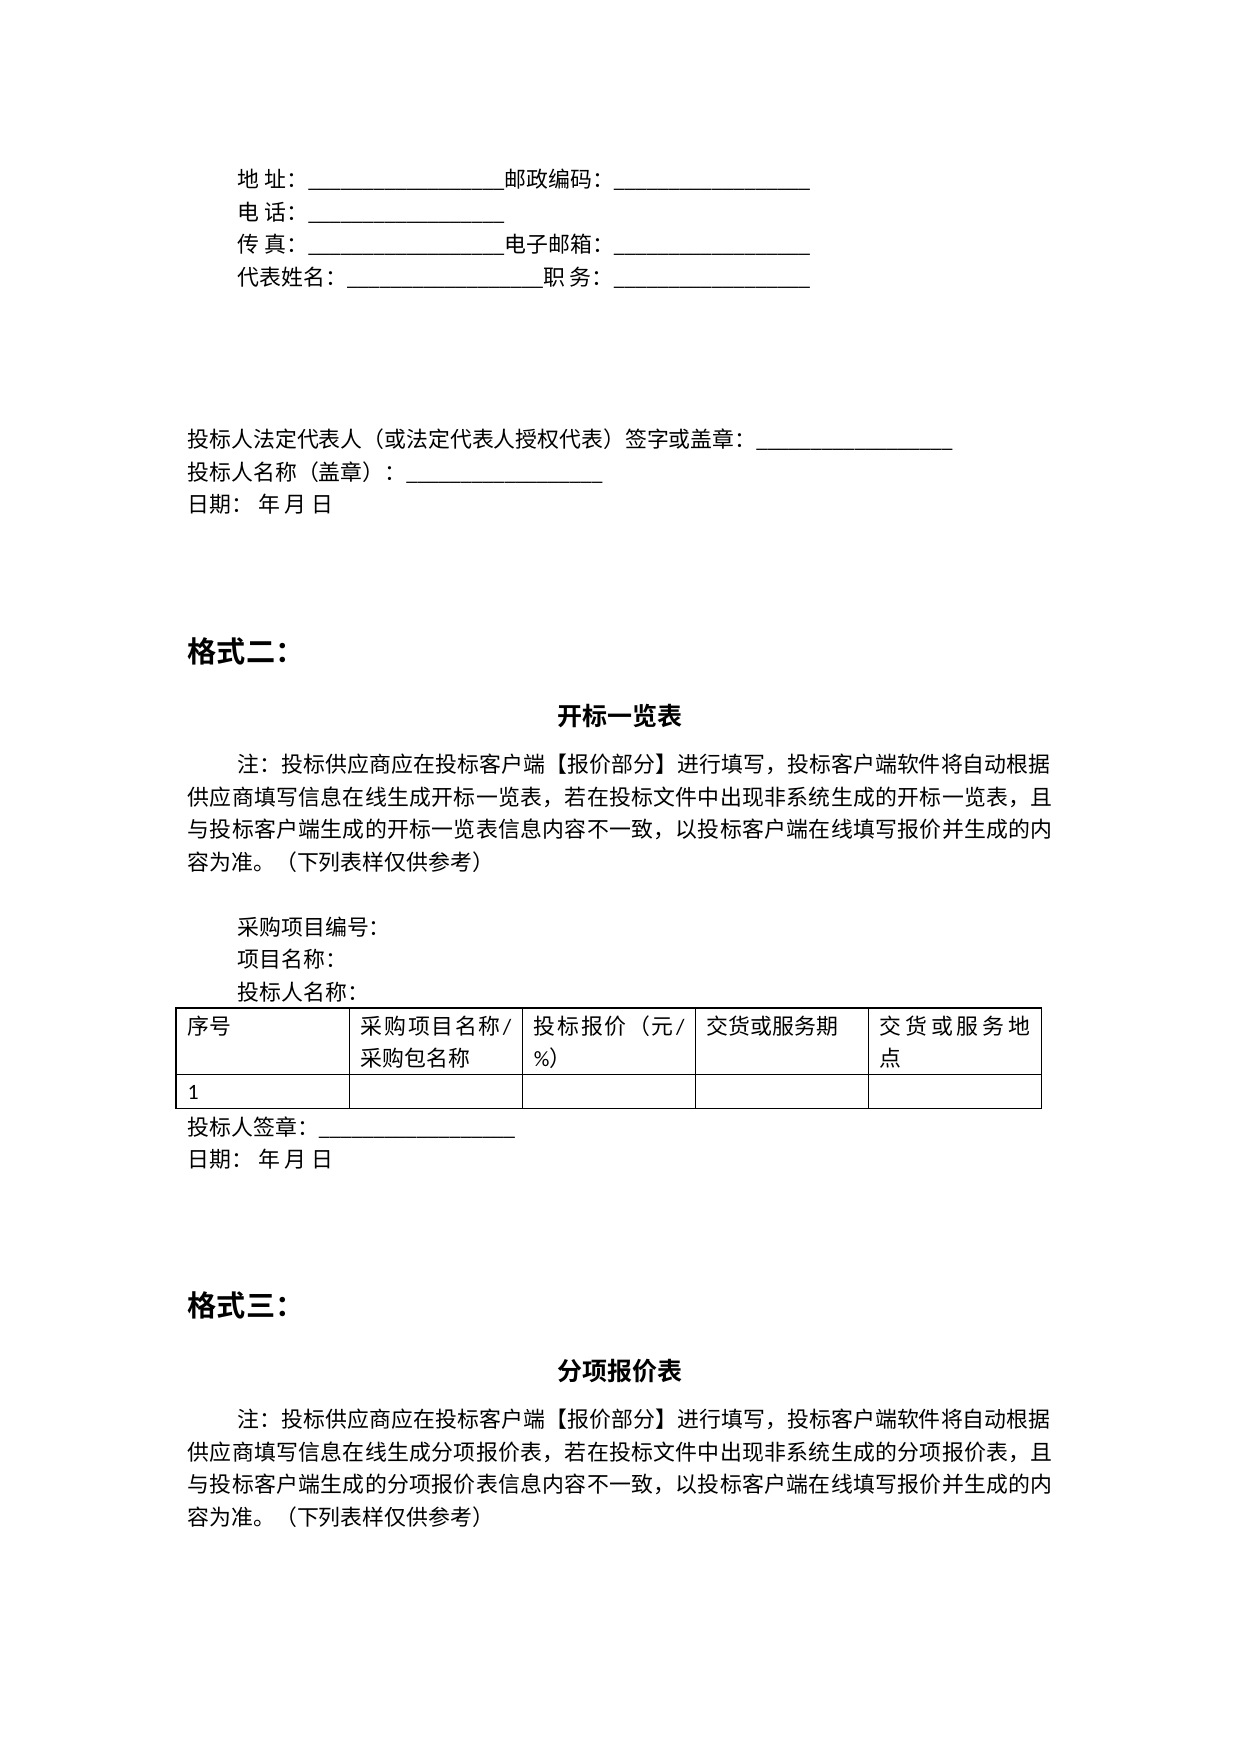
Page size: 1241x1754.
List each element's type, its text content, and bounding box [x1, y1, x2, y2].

text 格式二： [187, 617, 1053, 682]
text 代表姓名：__________________职 务：__________________ [187, 259, 1053, 292]
text 开标一览表 [187, 682, 1053, 747]
text 传 真：__________________电子邮箱：__________________ [187, 227, 1053, 259]
text 投标人签章：__________________ [187, 1109, 1053, 1142]
text 格式三： [187, 1272, 1053, 1337]
table_cell [869, 1075, 1041, 1108]
text 日期： 年 月 日 [187, 1142, 1053, 1174]
table_header 投标报价（元/%） [523, 1009, 695, 1073]
table_header 采购项目名称/采购包名称 [350, 1009, 522, 1073]
table_cell [696, 1075, 868, 1108]
table_cell [523, 1075, 695, 1108]
text 投标人名称（盖章）：__________________ [187, 454, 1053, 487]
text 投标人法定代表人（或法定代表人授权代表）签字或盖章：__________________ [187, 422, 1053, 454]
text 投标人名称： [187, 974, 1053, 1007]
table_cell [350, 1075, 522, 1108]
text 注：投标供应商应在投标客户端【报价部分】进行填写，投标客户端软件将自动根据供应商填写信息在线生成开标一览表，若在投标文件中出现非系统生成的开标一览表，且与投标客户端生成的开标一览表信息内容不一致，以投标客户端在线填写报价并生成的内容为准。（下列表样仅供参考） [187, 747, 1053, 909]
text 项目名称： [187, 942, 1053, 974]
text 采购项目编号： [187, 909, 1053, 942]
text 地 址：__________________邮政编码：__________________ [187, 162, 1053, 194]
text 日期： 年 月 日 [187, 487, 1053, 519]
table_header 交货或服务期 [696, 1009, 868, 1073]
text 注：投标供应商应在投标客户端【报价部分】进行填写，投标客户端软件将自动根据供应商填写信息在线生成分项报价表，若在投标文件中出现非系统生成的分项报价表，且与投标客户端生成的分项报价表信息内容不一致，以投标客户端在线填写报价并生成的内容为准。（下列表样仅供参考） [187, 1402, 1053, 1564]
text 分项报价表 [187, 1337, 1053, 1402]
table_cell 1 [177, 1075, 349, 1108]
table_header 序号 [177, 1009, 349, 1073]
text 电 话：__________________ [187, 194, 1053, 227]
table_header 交货或服务地点 [869, 1009, 1041, 1073]
